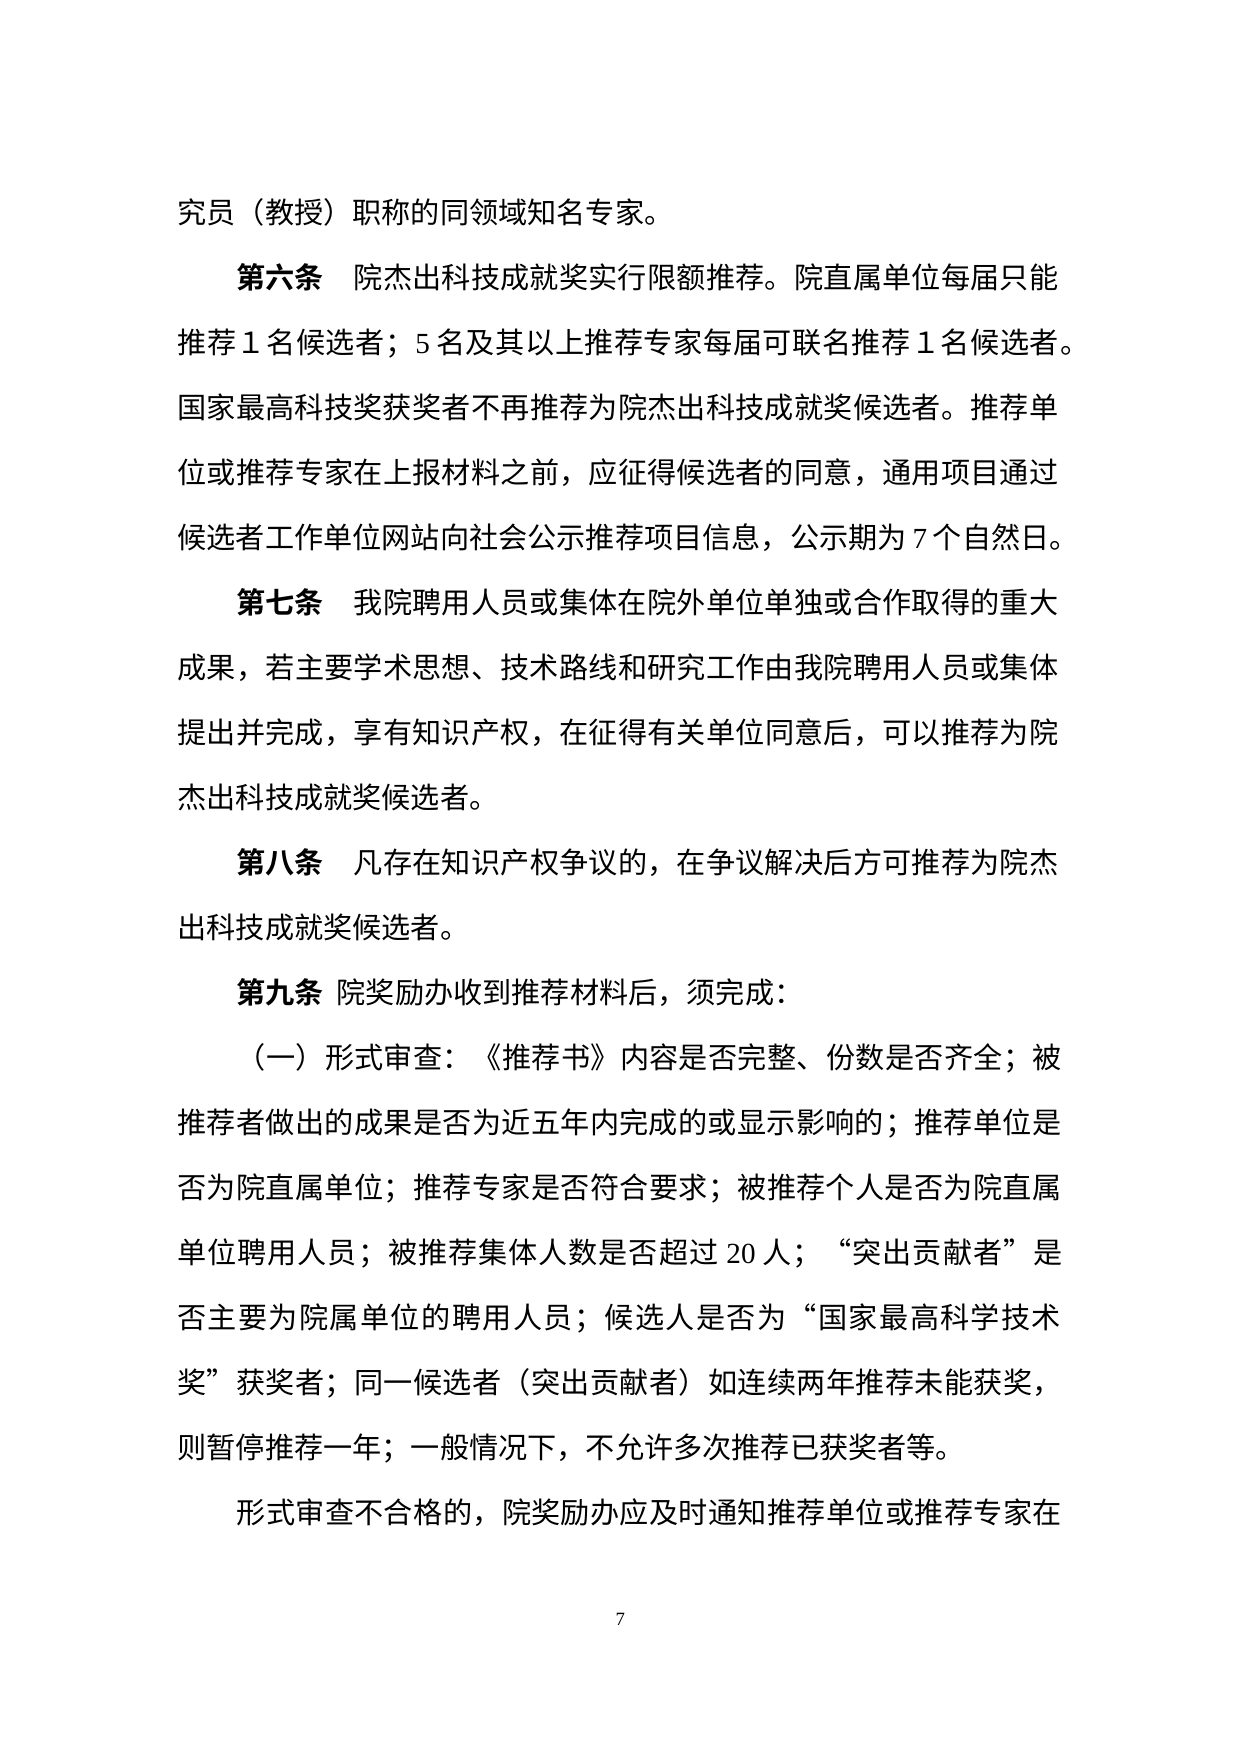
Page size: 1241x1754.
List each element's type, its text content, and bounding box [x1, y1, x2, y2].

text 第六条 院杰出科技成就奖实行限额推荐。院直属单位每届只能推荐１名候选者；5名及其以上推荐专家每届可联名推荐１名候选者。国家最高科技奖获奖者不再推荐为院杰出科技成就奖候选者。推荐单位或推荐专家在上报材料之前，应征得候选者的同意，通用项目通过候选者工作单位网站向社会公示推荐项目信息，公示期为7个自然日。 [177, 243, 1061, 568]
text 第九条 院奖励办收到推荐材料后，须完成： [177, 958, 1061, 1023]
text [177, 1478, 1063, 1543]
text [177, 178, 1061, 243]
text 第八条 凡存在知识产权争议的，在争议解决后方可推荐为院杰出科技成就奖候选者。 [177, 828, 1061, 958]
text （一）形式审查：《推荐书》内容是否完整、份数是否齐全；被推荐者做出的成果是否为近五年内完成的或显示影响的；推荐单位是否为院直属单位；推荐专家是否符合要求；被推荐个人是否为院直属单位聘用人员；被推荐集体人数是否超过20人；“突出贡献者”是否主要为院属单位的聘用人员；候选人是否为“国家最高科学技术奖”获奖者；同一候选者（突出贡献者）如连续两年推荐未能获奖，则暂停推荐一年；一般情况下，不允许多次推荐已获奖者等。 [177, 1023, 1063, 1478]
text 第七条 我院聘用人员或集体在院外单位单独或合作取得的重大成果，若主要学术思想、技术路线和研究工作由我院聘用人员或集体提出并完成，享有知识产权，在征得有关单位同意后，可以推荐为院杰出科技成就奖候选者。 [177, 568, 1061, 828]
